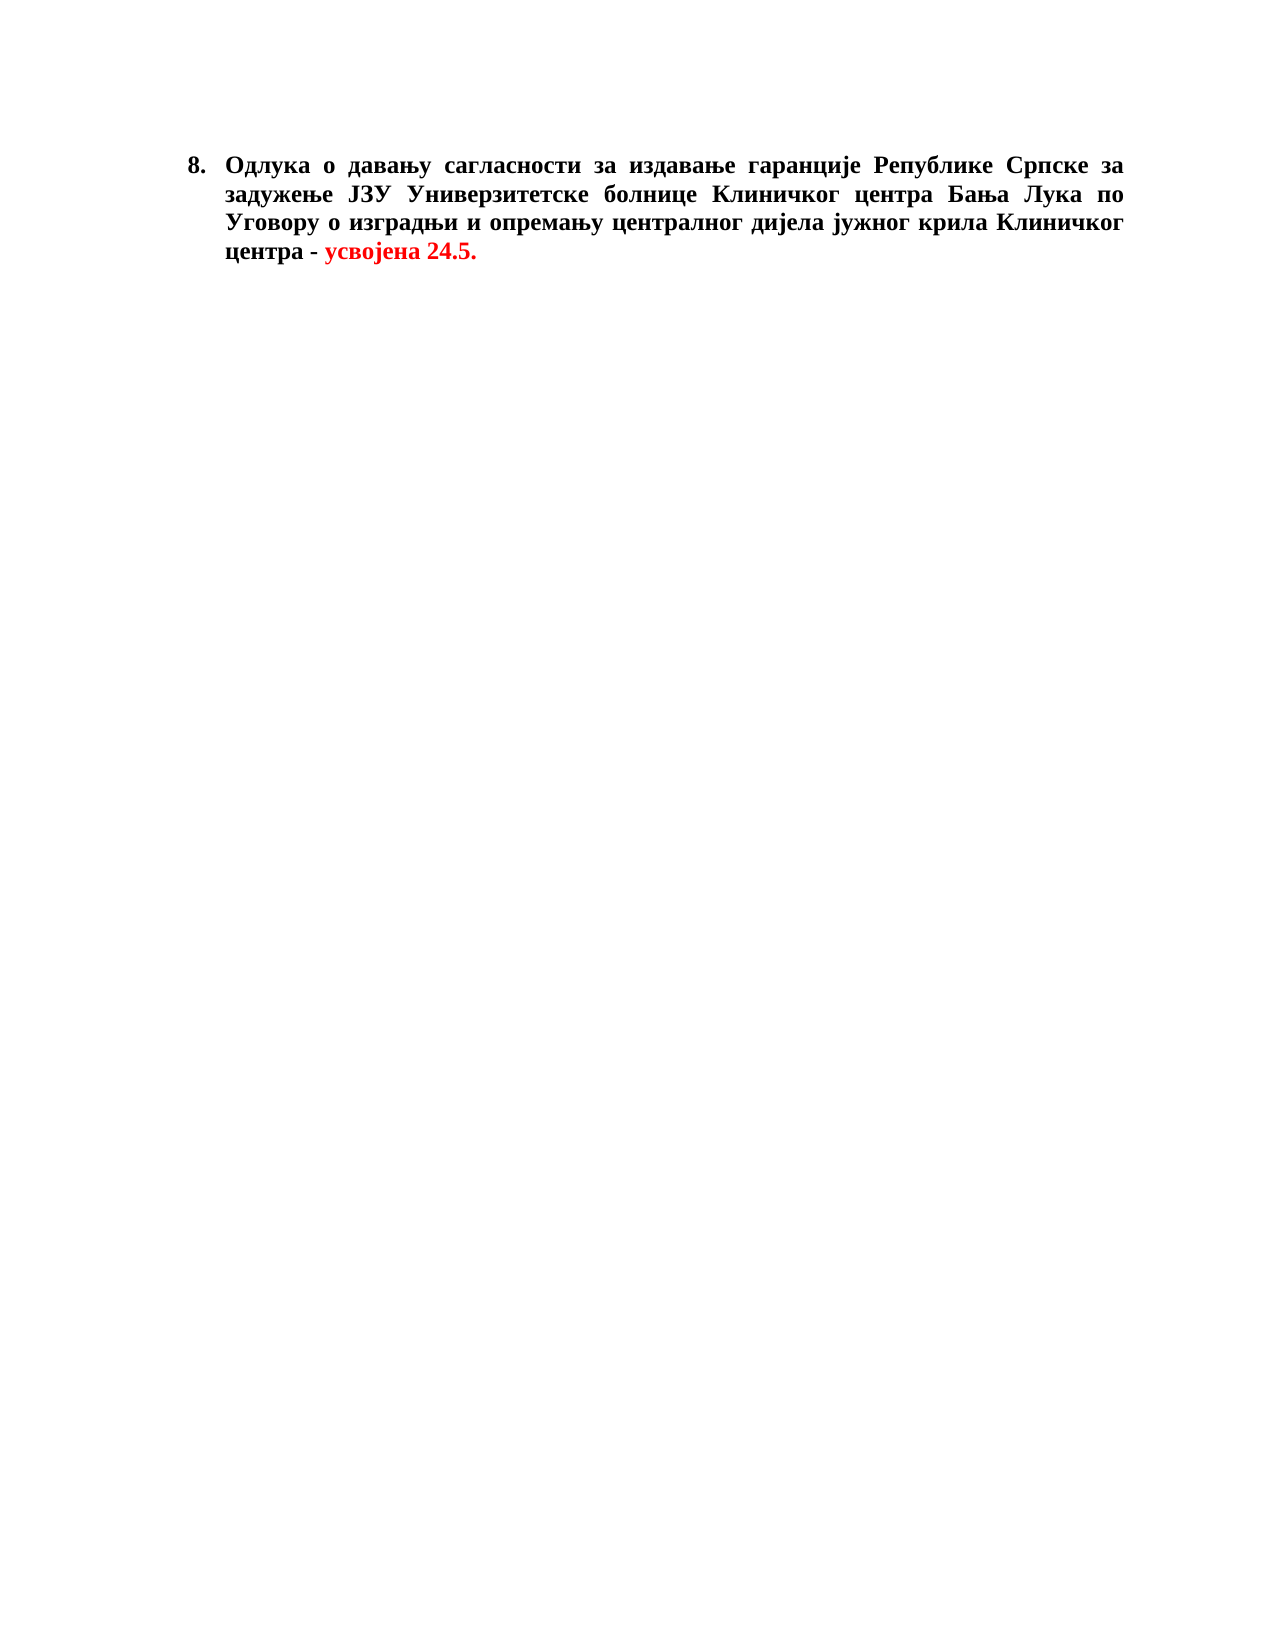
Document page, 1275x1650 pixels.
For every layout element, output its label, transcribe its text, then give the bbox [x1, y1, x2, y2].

list Одлука о давању сагласности за издавање гаранције Републике Српске за задужење ЈЗУ Универзитетске болнице Клиничког центра Бања Лука по Уговору о изградњи и опремању централног дијела јужног крила Клиничког центра - усвојена 24.5. [187, 150, 1125, 265]
